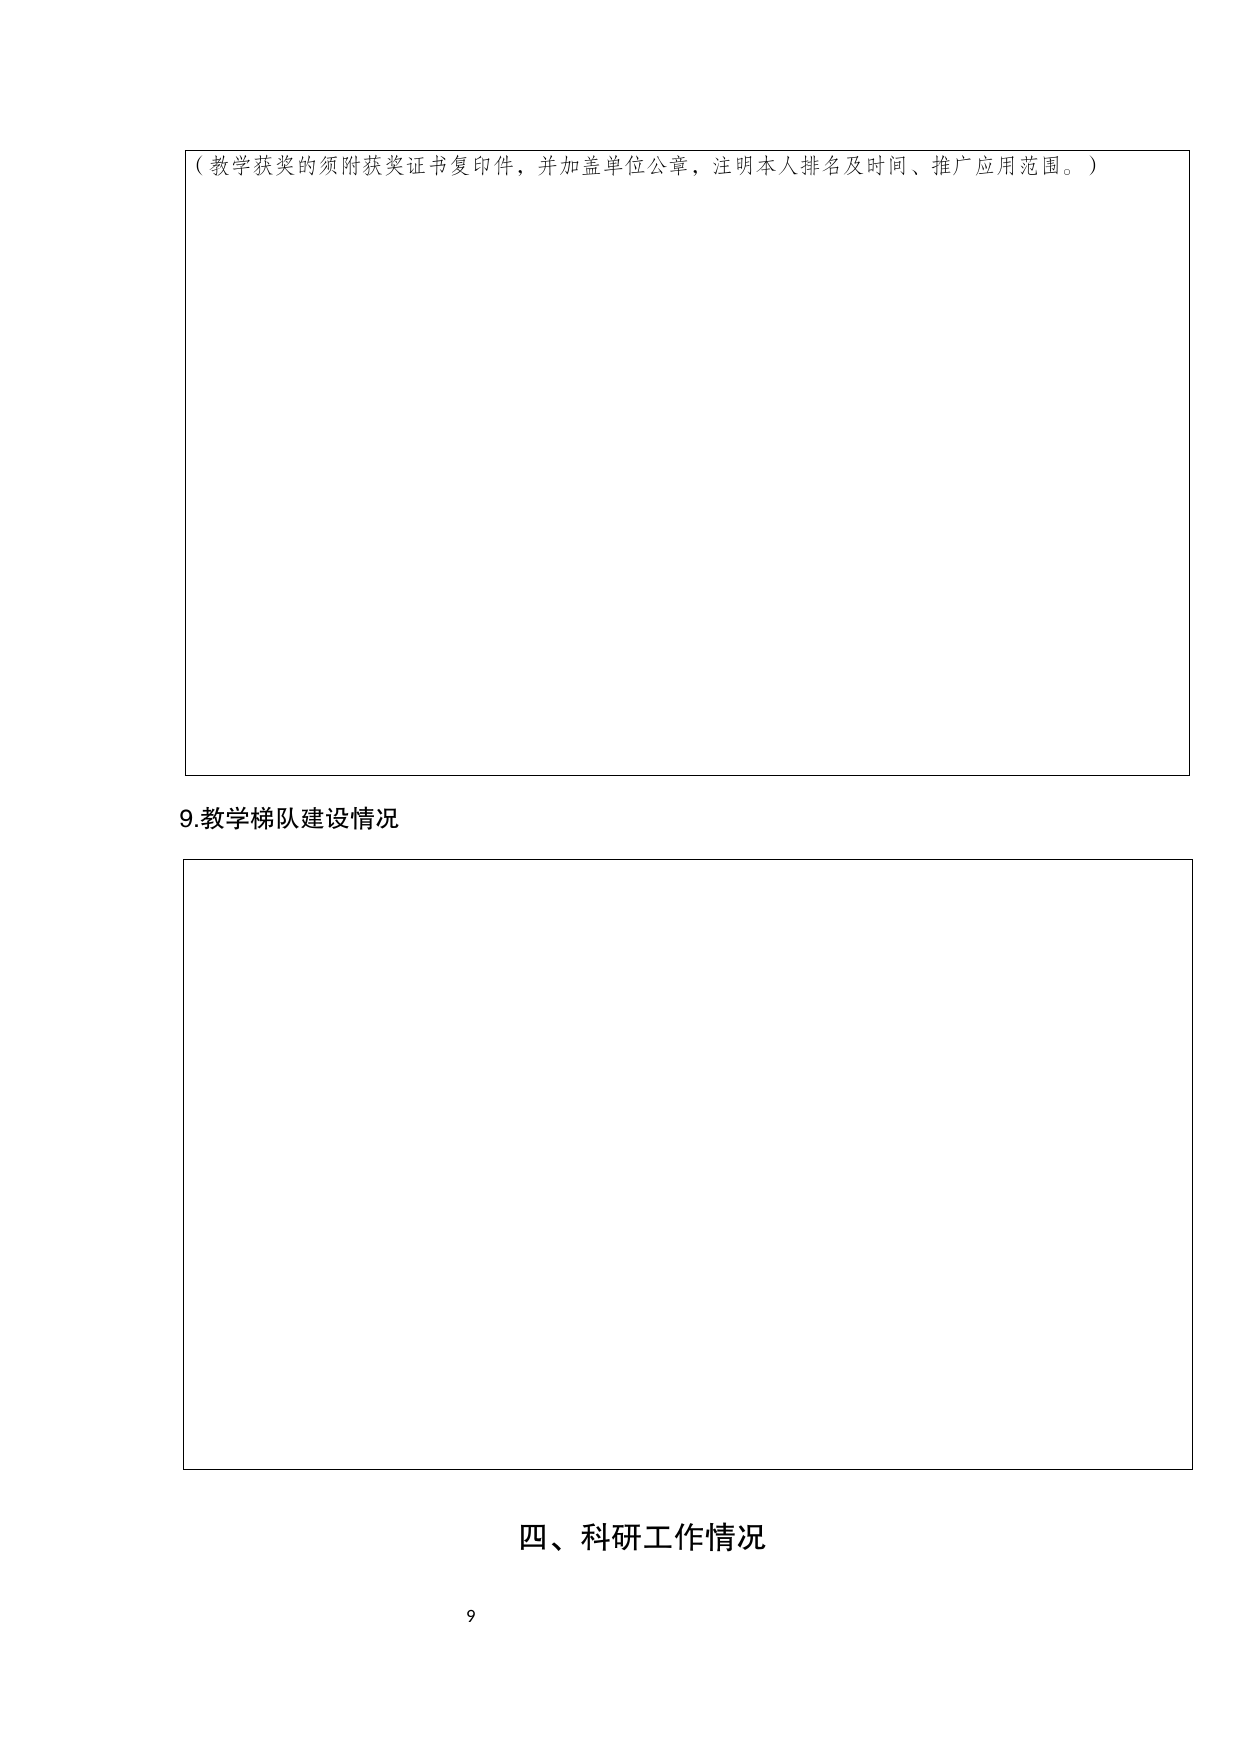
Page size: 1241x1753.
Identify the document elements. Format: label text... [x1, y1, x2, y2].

text 9.教学梯队建设情况 [179, 801, 1053, 834]
table_header （教学获奖的须附获奖证书复印件，并加盖单位公章，注明本人排名及时间、推广应用范围。） [186, 151, 1189, 775]
text 四、科研工作情况 [179, 1510, 1053, 1558]
table_header [184, 860, 1192, 1469]
